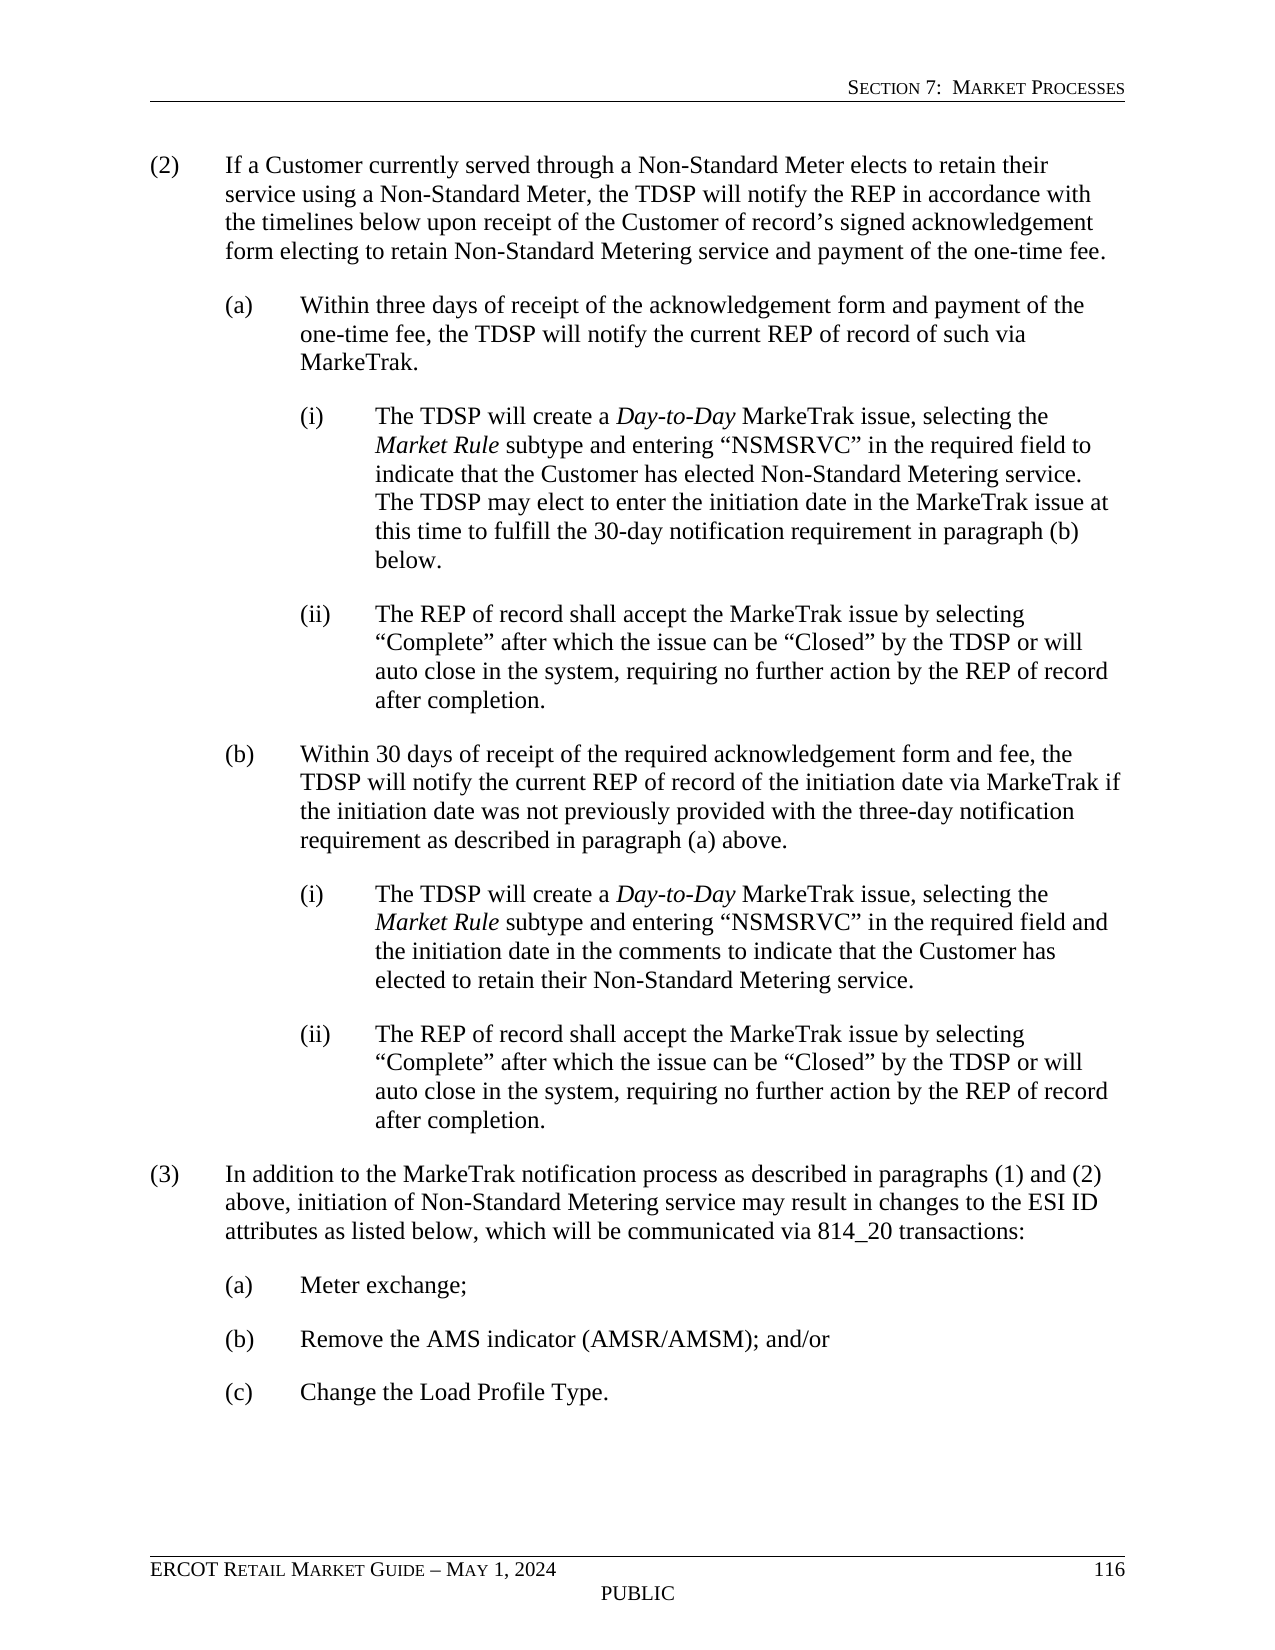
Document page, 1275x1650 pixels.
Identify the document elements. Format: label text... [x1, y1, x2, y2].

text (a) Meter exchange; [225, 1270, 1125, 1299]
text (b) Remove the AMS indicator (AMSR/AMSM); and/or [225, 1324, 1125, 1352]
text (b) Within 30 days of receipt of the required acknowledgement form and fee, the TDSP will notify the current REP of record of the initiation date via MarkeTrak if the initiation date was not previously provided with the three-day notification requirement as described in paragraph (a) above. [225, 739, 1125, 854]
list (i) The TDSP will create a Day-to-Day MarkeTrak issue, selecting the Market Rule subtype and entering “NSMSRVC” in the required field and the initiation date in the comments to indicate that the Customer has elected to retain their Non-Standard Metering service. [300, 879, 1125, 994]
text (3) In addition to the MarkeTrak notification process as described in paragraphs (1) and (2) above, initiation of Non-Standard Metering service may result in changes to the ESI ID attributes as listed below, which will be communicated via 814_20 transactions: [150, 1159, 1125, 1245]
text (2) If a Customer currently served through a Non-Standard Meter elects to retain their service using a Non-Standard Meter, the TDSP will notify the REP in accordance with the timelines below upon receipt of the Customer of record’s signed acknowledgement form electing to retain Non-Standard Metering service and payment of the one-time fee. [150, 150, 1125, 265]
list (ii) The REP of record shall accept the MarkeTrak issue by selecting “Complete” after which the issue can be “Closed” by the TDSP or will auto close in the system, requiring no further action by the REP of record after completion. [300, 599, 1125, 714]
text (c) Change the Load Profile Type. [225, 1377, 1125, 1406]
list (i) The TDSP will create a Day-to-Day MarkeTrak issue, selecting the Market Rule subtype and entering “NSMSRVC” in the required field to indicate that the Customer has elected Non-Standard Metering service. The TDSP may elect to enter the initiation date in the MarkeTrak issue at this time to fulfill the 30-day notification requirement in paragraph (b) below. [300, 401, 1125, 574]
text (a) Within three days of receipt of the acknowledgement form and payment of the one-time fee, the TDSP will notify the current REP of record of such via MarkeTrak. [225, 290, 1125, 376]
list (ii) The REP of record shall accept the MarkeTrak issue by selecting “Complete” after which the issue can be “Closed” by the TDSP or will auto close in the system, requiring no further action by the REP of record after completion. [300, 1019, 1125, 1134]
